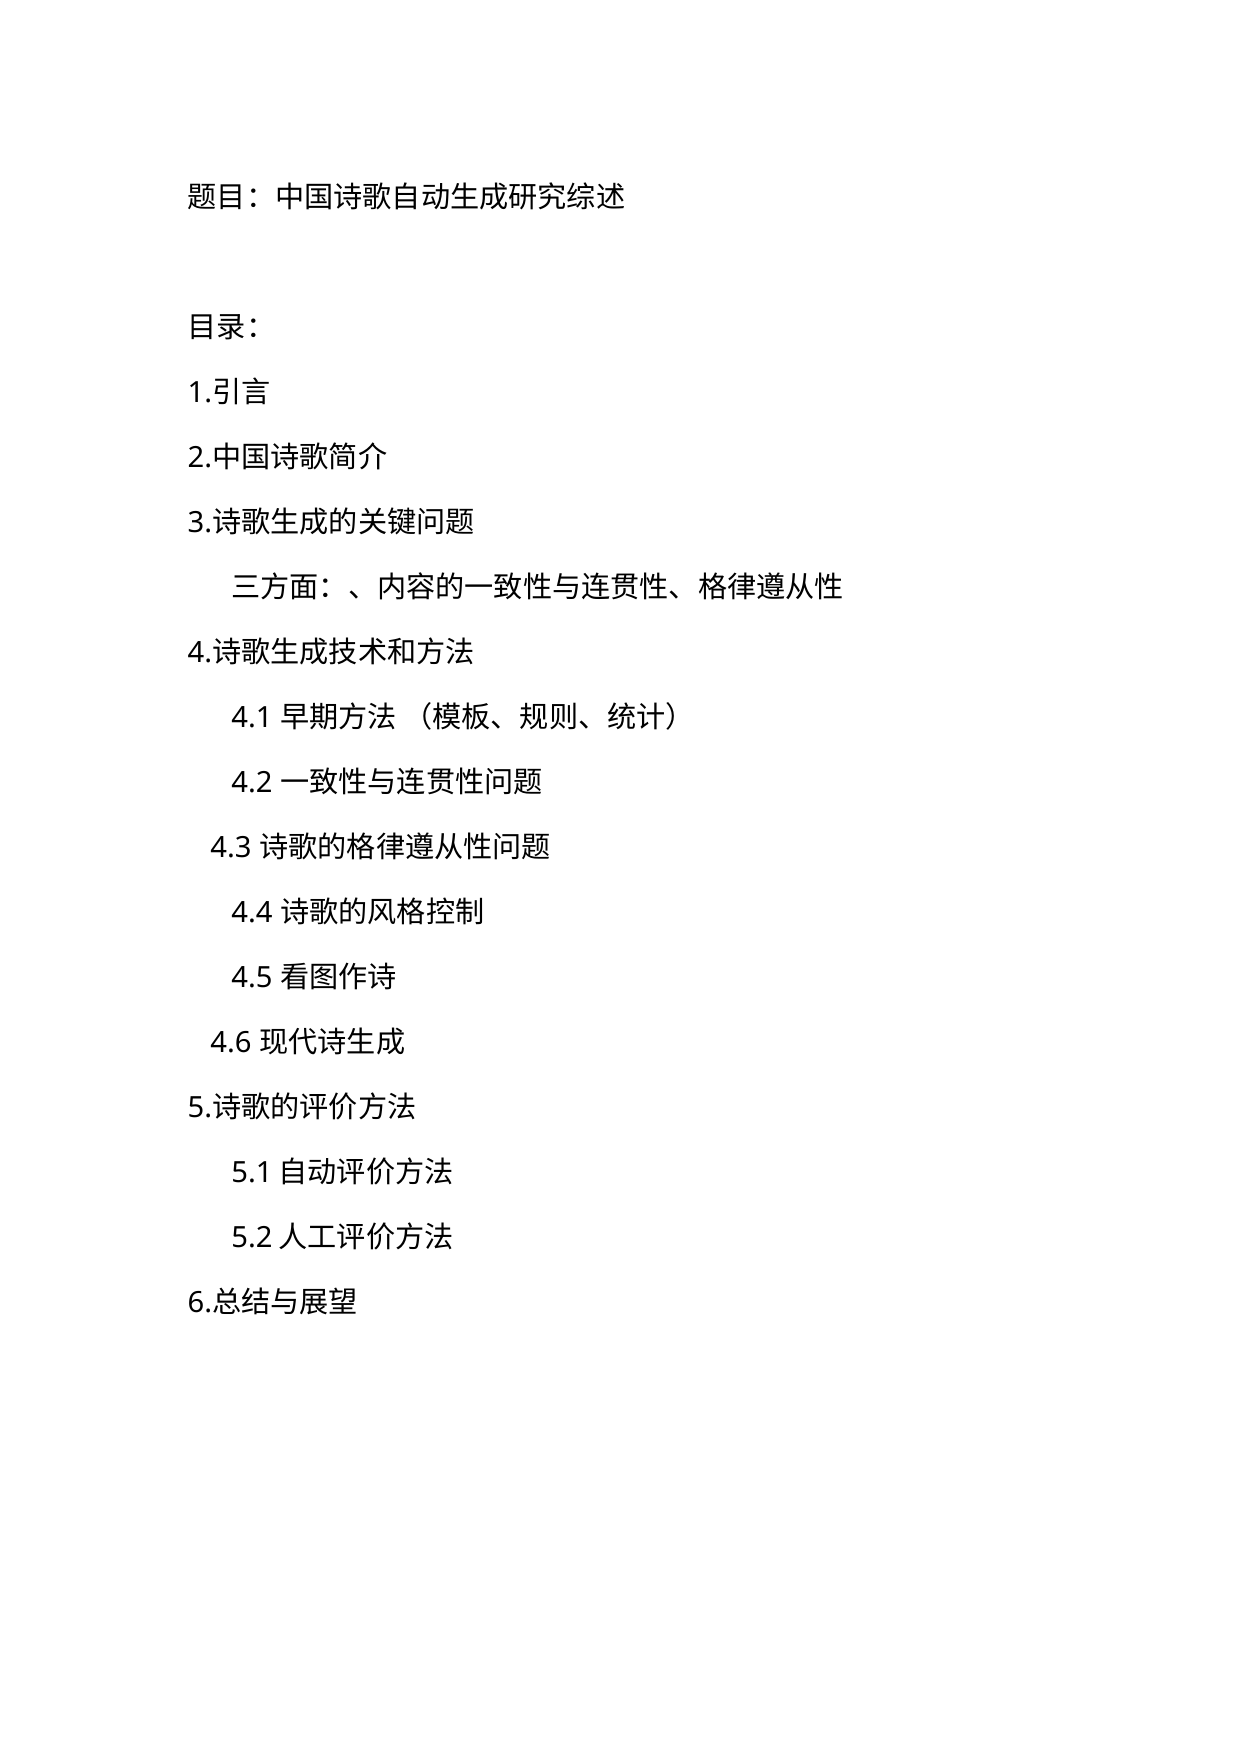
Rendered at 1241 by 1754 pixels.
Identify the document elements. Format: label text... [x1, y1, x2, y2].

text 4.4 诗歌的风格控制 [187, 877, 1053, 942]
text 6.总结与展望 [187, 1267, 1053, 1332]
text 1.引言 [187, 357, 1053, 422]
text 4.6 现代诗生成 [187, 1007, 1053, 1072]
text 5.1自动评价方法 [187, 1137, 1053, 1202]
text 目录： [187, 292, 1053, 357]
text 5.诗歌的评价方法 [187, 1072, 1053, 1137]
text 2.中国诗歌简介 [187, 422, 1053, 487]
text 4.3 诗歌的格律遵从性问题 [187, 812, 1053, 877]
text 4.5 看图作诗 [187, 942, 1053, 1007]
text 4.1 早期方法 （模板、规则、统计） [187, 682, 1053, 747]
text 4.诗歌生成技术和方法 [187, 617, 1053, 682]
text 4.2 一致性与连贯性问题 [187, 747, 1053, 812]
text 5.2人工评价方法 [187, 1202, 1053, 1267]
text 三方面：、内容的一致性与连贯性、格律遵从性 [187, 552, 1053, 617]
text 3.诗歌生成的关键问题 [187, 487, 1053, 552]
text 题目：中国诗歌自动生成研究综述 [187, 162, 1053, 227]
